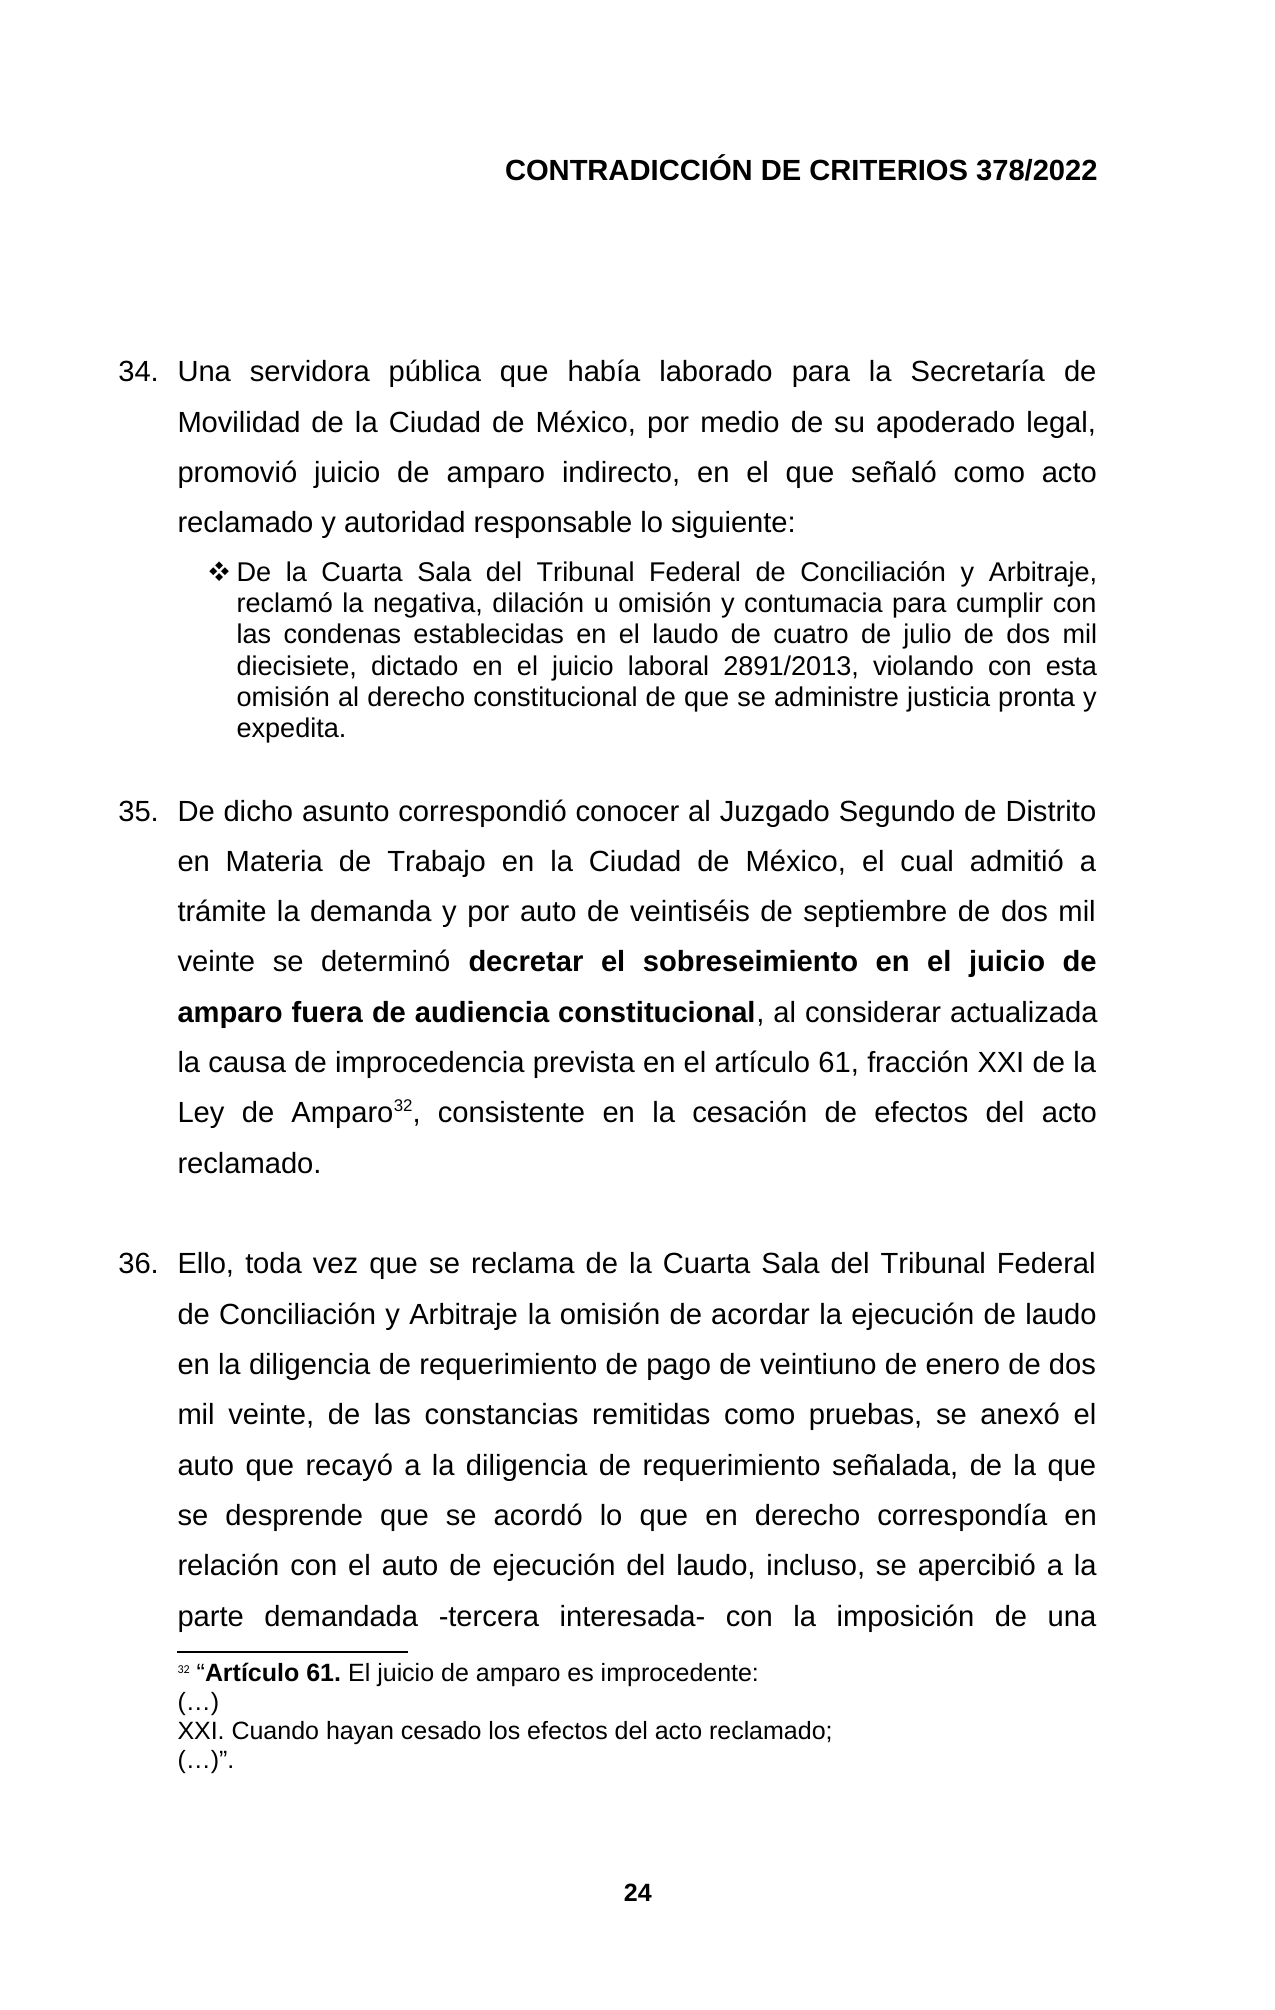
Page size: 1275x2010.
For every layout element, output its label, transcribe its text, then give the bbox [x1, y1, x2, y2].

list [118, 1246, 1098, 1632]
list Una servidora pública que había laborado para la Secretaría de Movilidad de la Ciudad de México, por medio de su apoderado legal, promovió juicio de amparo indirecto, en el que señaló como acto reclamado y autoridad responsable lo siguiente: [118, 354, 1098, 539]
list De dicho asunto correspondió conocer al Juzgado Segundo de Distrito en Materia de Trabajo en la Ciudad de México, el cual admitió a trámite la demanda y por auto de veintiséis de septiembre de dos mil veinte se determinó decretar el sobreseimiento en el juicio de amparo fuera de audiencia constitucional, al considerar actualizada la causa de improcedencia prevista en el artículo 61, fracción XXI de la Ley de Amparo, consistente en la cesación de efectos del acto reclamado. [118, 793, 1098, 1179]
list De la Cuarta Sala del Tribunal Federal de Conciliación y Arbitraje, reclamó la negativa, dilación u omisión y contumacia para cumplir con las condenas establecidas en el laudo de cuatro de julio de dos mil diecisiete, dictado en el juicio laboral 2891/2013, violando con esta omisión al derecho constitucional de que se administre justicia pronta y expedita. [207, 556, 1098, 743]
